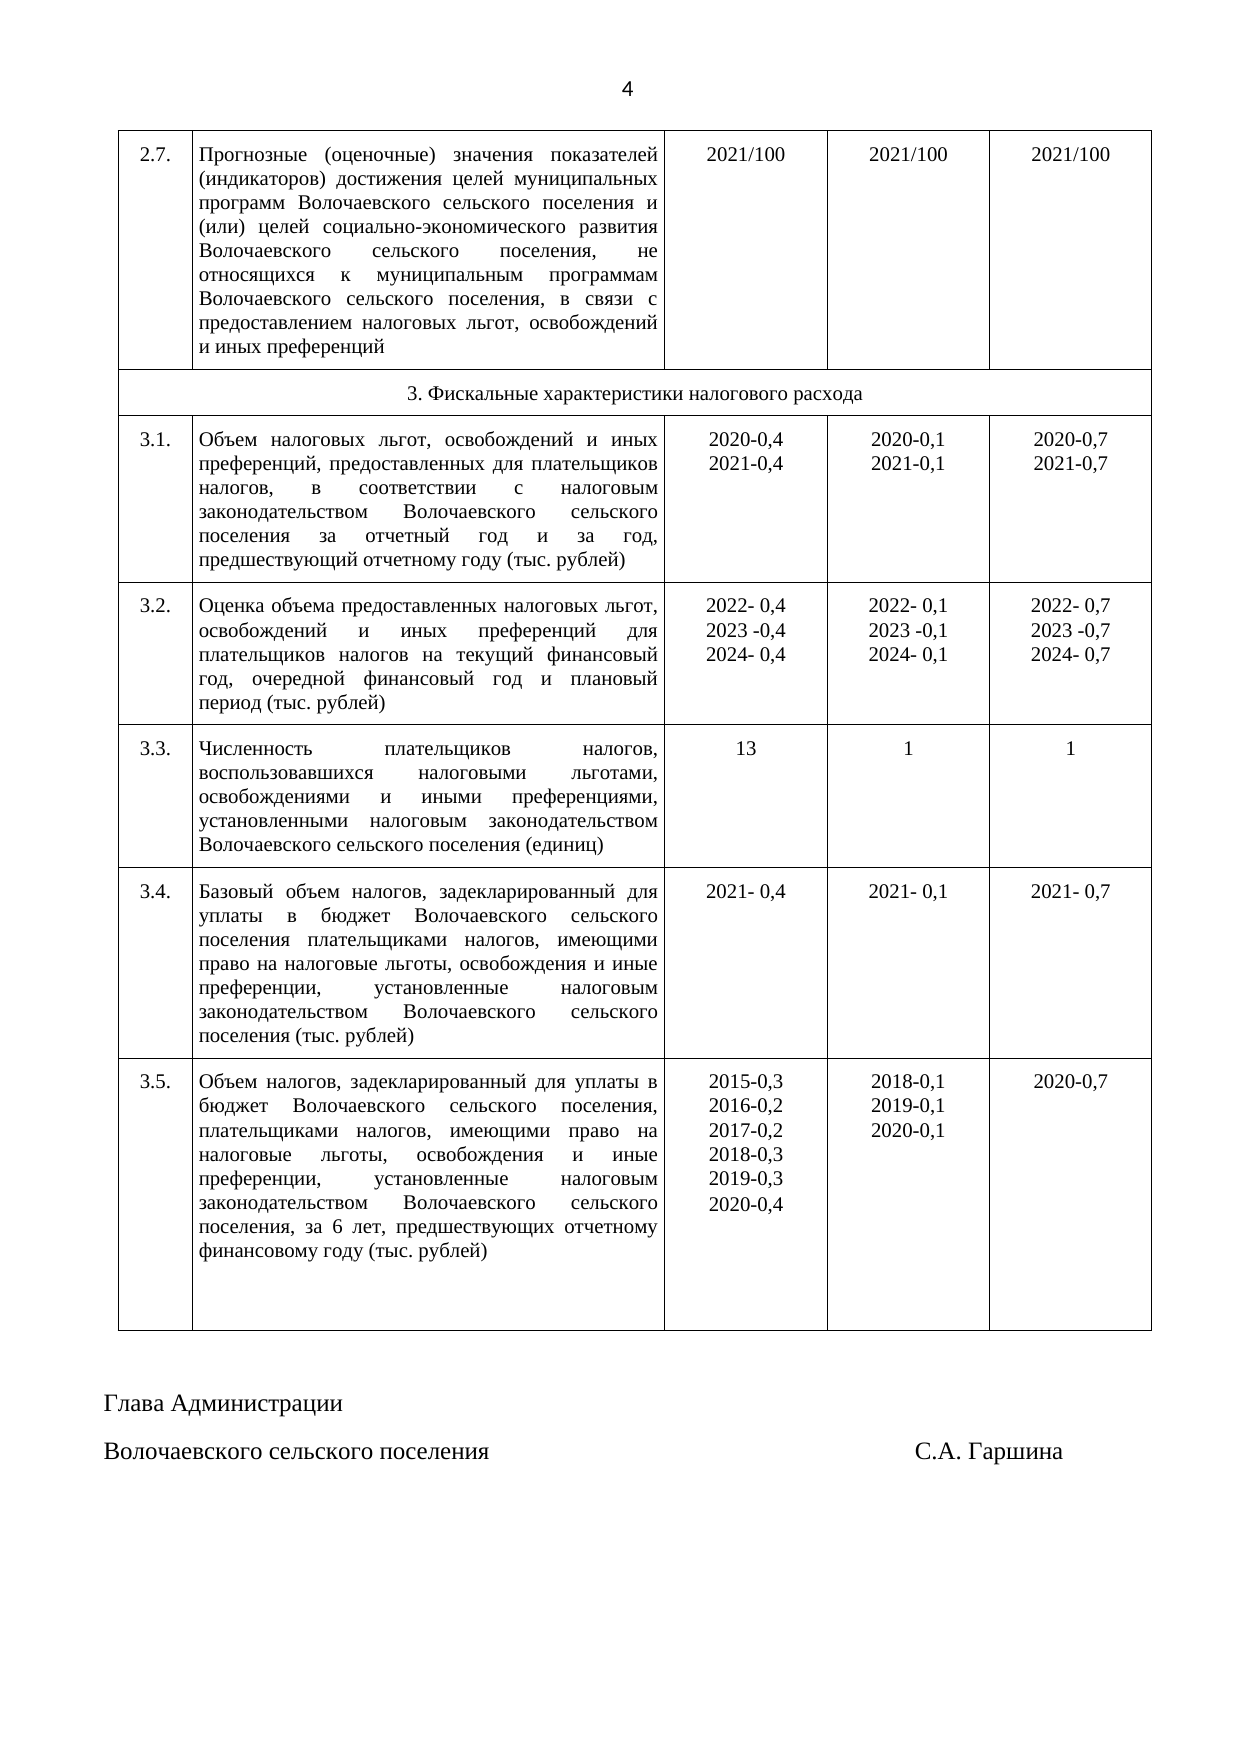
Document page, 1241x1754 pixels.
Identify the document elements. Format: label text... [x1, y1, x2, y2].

table_cell 2022- 0,4 2023 -0,4 2024- 0,4 [665, 583, 827, 724]
table_cell 2021/100 [990, 131, 1151, 369]
table_cell 2021/100 [828, 131, 989, 369]
table_cell 2021- 0,1 [828, 868, 989, 1058]
table_cell 2022- 0,7 2023 -0,7 2024- 0,7 [990, 583, 1151, 724]
text Волочаевского сельского поселения С.А. Гаршина [103, 1436, 1152, 1465]
table_cell Численность плательщиков налогов, воспользовавшихся налоговыми льготами, освобождениями и иными преференциями, установленными налоговым законодательством Волочаевского сельского поселения (единиц) [193, 725, 664, 867]
table_cell 3.5. [119, 1059, 192, 1330]
table_cell 3.2. [119, 583, 192, 724]
table_cell 1 [828, 725, 989, 867]
table_cell 2020-0,4 2021-0,4 [665, 416, 827, 582]
table_cell 2020-0,7 [990, 1059, 1151, 1330]
table_cell Объем налогов, задекларированный для уплаты в бюджет Волочаевского сельского поселения, плательщиками налогов, имеющими право на налоговые льготы, освобождения и иные преференции, установленные налоговым законодательством Волочаевского сельского поселения, за 6 лет, предшествующих отчетному финансовому году (тыс. рублей) [193, 1059, 664, 1330]
table_cell 3.1. [119, 416, 192, 582]
table_cell 13 [665, 725, 827, 867]
table_cell 2018-0,1 2019-0,1 2020-0,1 [828, 1059, 989, 1330]
table_cell Объем налоговых льгот, освобождений и иных преференций, предоставленных для плательщиков налогов, в соответствии с налоговым законодательством Волочаевского сельского поселения за отчетный год и за год, предшествующий отчетному году (тыс. рублей) [193, 416, 664, 582]
text Глава Администрации [103, 1388, 1152, 1417]
table_cell 2021- 0,4 [665, 868, 827, 1058]
table_cell 2020-0,7 2021-0,7 [990, 416, 1151, 582]
table_cell 2015-0,3 2016-0,2 2017-0,2 2018-0,3 2019-0,3 2020-0,4 [665, 1059, 827, 1330]
table_cell 2022- 0,1 2023 -0,1 2024- 0,1 [828, 583, 989, 724]
table_cell 2021- 0,7 [990, 868, 1151, 1058]
table_cell 3. Фискальные характеристики налогового расхода [119, 370, 1151, 415]
table_cell Прогнозные (оценочные) значения показателей (индикаторов) достижения целей муниципальных программ Волочаевского сельского поселения и (или) целей социально-экономического развития Волочаевского сельского поселения, не относящихся к муниципальным программам Волочаевского сельского поселения, в связи с предоставлением налоговых льгот, освобождений и иных преференций [193, 131, 664, 369]
table_cell 3.3. [119, 725, 192, 867]
table_cell 1 [990, 725, 1151, 867]
table_cell Базовый объем налогов, задекларированный для уплаты в бюджет Волочаевского сельского поселения плательщиками налогов, имеющими право на налоговые льготы, освобождения и иные преференции, установленные налоговым законодательством Волочаевского сельского поселения (тыс. рублей) [193, 868, 664, 1058]
table_cell 2020-0,1 2021-0,1 [828, 416, 989, 582]
table_cell 2021/100 [665, 131, 827, 369]
table_cell 2.7. [119, 131, 192, 369]
table_cell 3.4. [119, 868, 192, 1058]
table_cell Оценка объема предоставленных налоговых льгот, освобождений и иных преференций для плательщиков налогов на текущий финансовый год, очередной финансовый год и плановый период (тыс. рублей) [193, 583, 664, 724]
